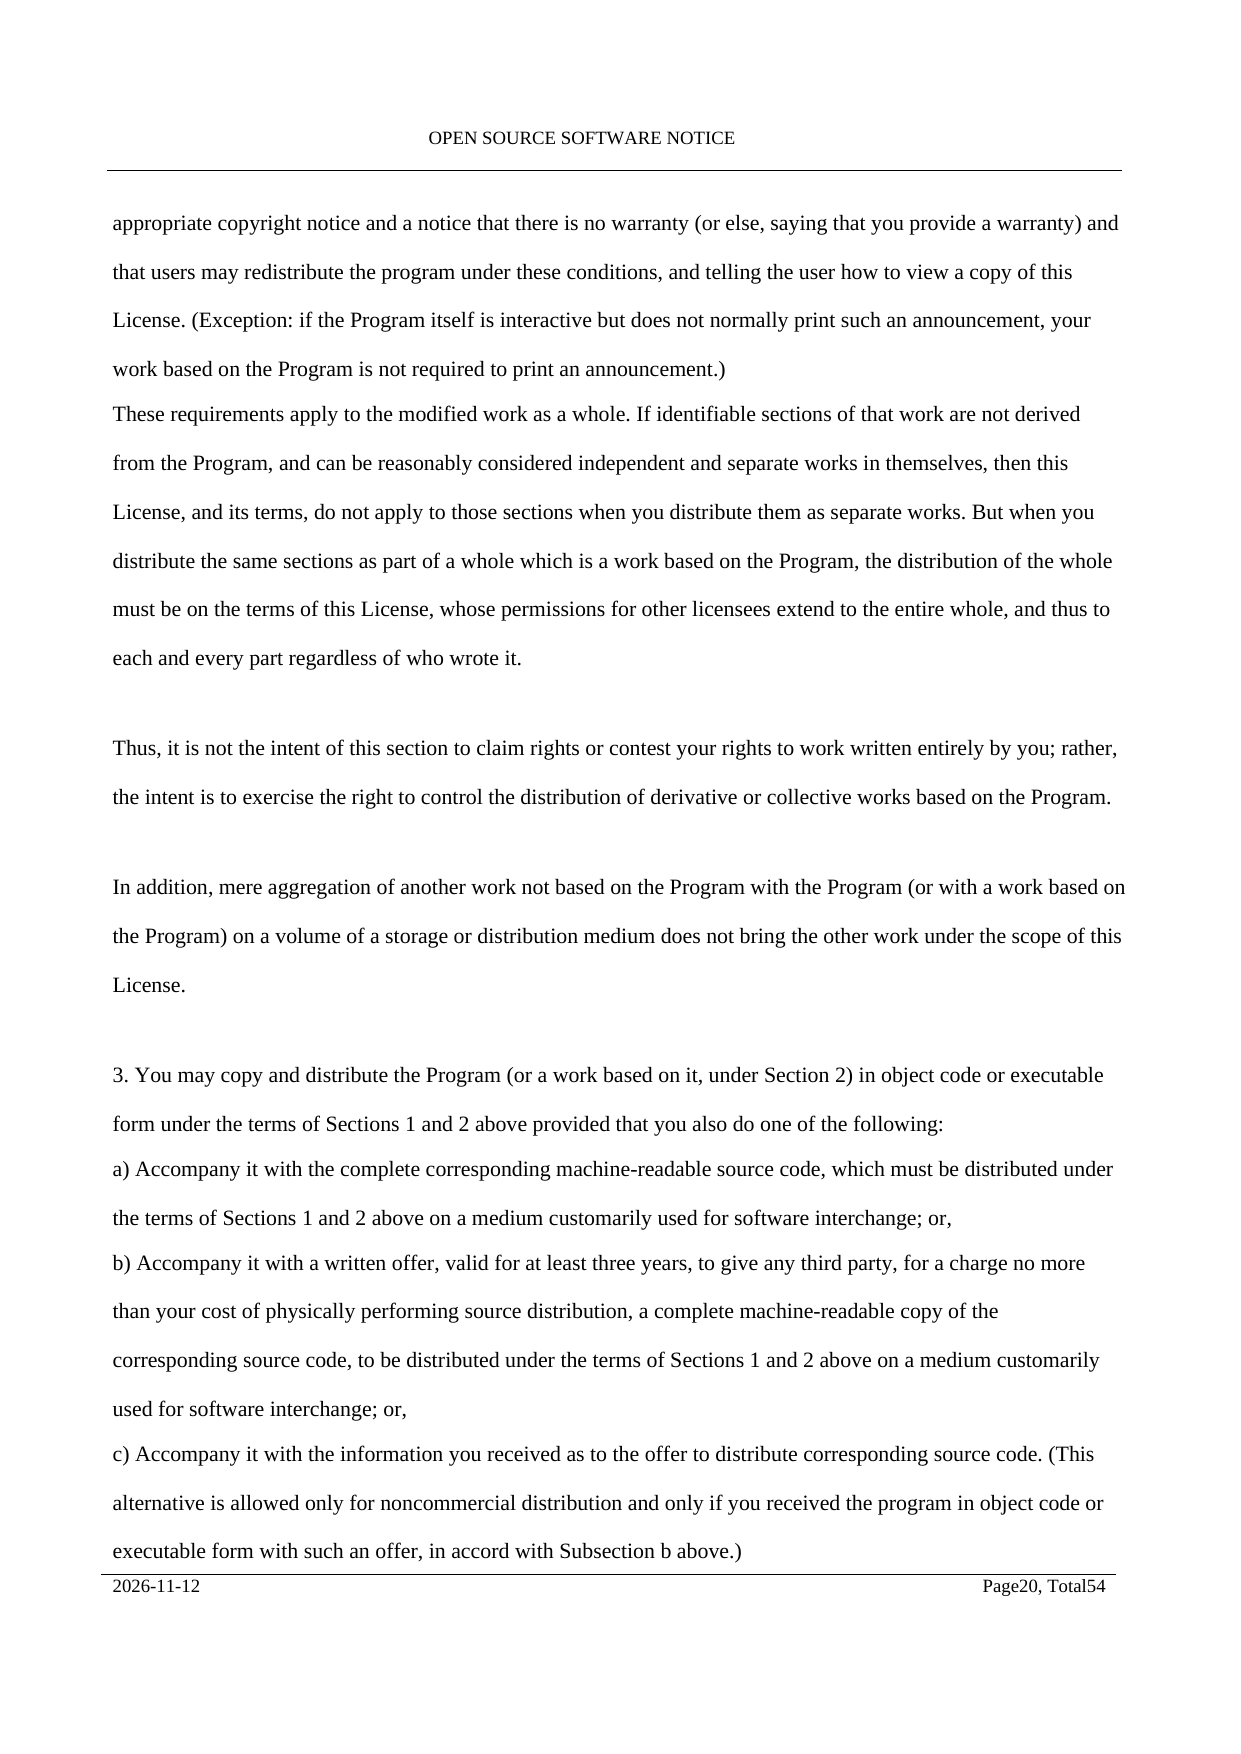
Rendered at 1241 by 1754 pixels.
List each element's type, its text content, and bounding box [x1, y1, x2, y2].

text In addition, mere aggregation of another work not based on the Program with the Program (or with a work based on the Program) on a volume of a storage or distribution medium does not bring the other work under the scope of this License. [112, 871, 1128, 1001]
text c) Accompany it with the information you received as to the offer to distribute corresponding source code. (This alternative is allowed only for noncommercial distribution and only if you received the program in object code or executable form with such an offer, in accord with Subsection b above.) [112, 1437, 1128, 1567]
text a) Accompany it with the complete corresponding machine-readable source code, which must be distributed under the terms of Sections 1 and 2 above on a medium customarily used for software interchange; or, [112, 1152, 1128, 1233]
text Thus, it is not the intent of this section to claim rights or contest your rights to work written entirely by you; rather, the intent is to exercise the right to control the distribution of derivative or collective works based on the Program. [112, 732, 1128, 813]
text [112, 206, 1128, 385]
text 3. You may copy and distribute the Program (or a work based on it, under Section 2) in object code or executable form under the terms of Sections 1 and 2 above provided that you also do one of the following: [112, 1058, 1128, 1139]
text b) Accompany it with a written offer, valid for at least three years, to give any third party, for a charge no more than your cost of physically performing source distribution, a complete machine-readable copy of the corresponding source code, to be distributed under the terms of Sections 1 and 2 above on a medium customarily used for software interchange; or, [112, 1246, 1128, 1425]
text These requirements apply to the modified work as a whole. If identifiable sections of that work are not derived from the Program, and can be reasonably considered independent and separate works in themselves, then this License, and its terms, do not apply to those sections when you distribute them as separate works. But when you distribute the same sections as part of a whole which is a work based on the Program, the distribution of the whole must be on the terms of this License, whose permissions for other licensees extend to the entire whole, and thus to each and every part regardless of who wrote it. [112, 398, 1128, 674]
